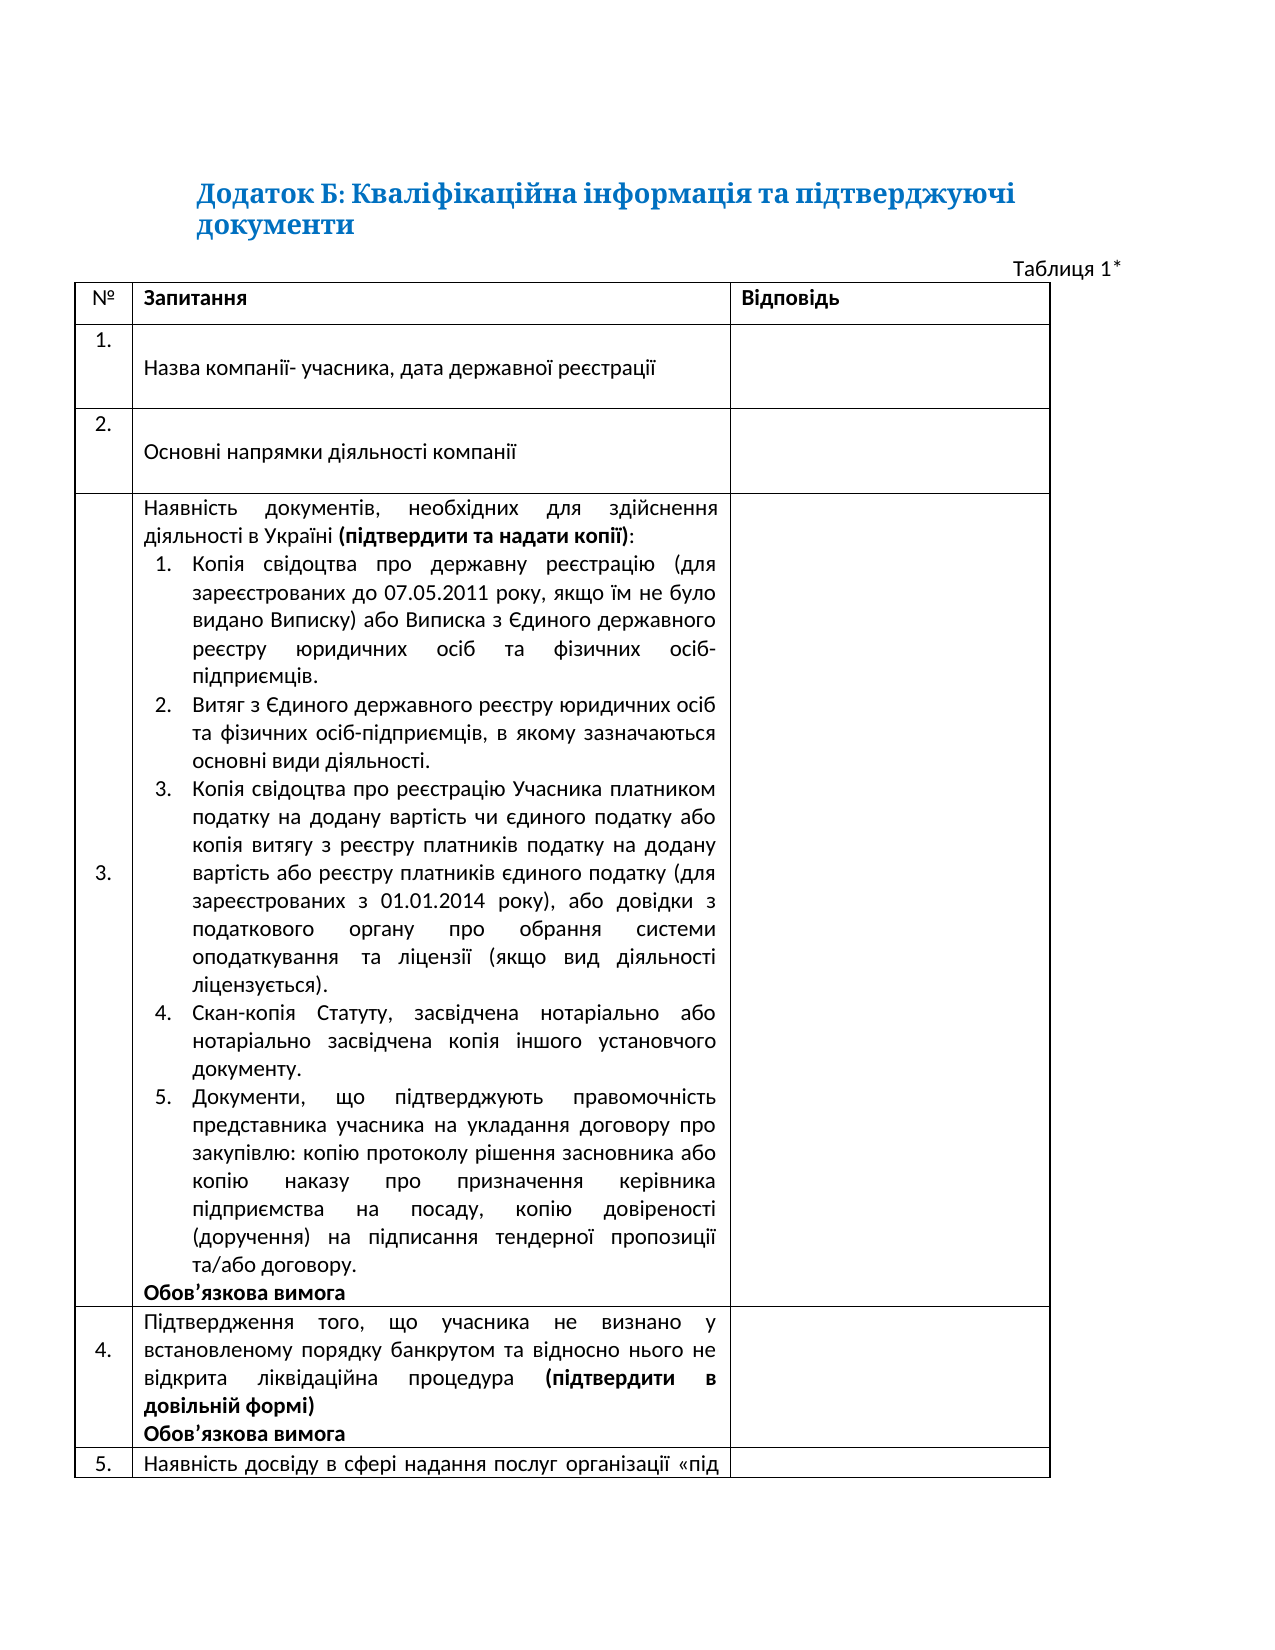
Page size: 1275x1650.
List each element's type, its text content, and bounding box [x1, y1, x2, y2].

table_cell [76, 325, 132, 408]
table_cell [731, 1448, 1049, 1477]
table_cell [76, 1307, 132, 1447]
table_header Відповідь [731, 283, 1049, 324]
table_cell Основні напрямки діяльності компанії [133, 409, 730, 492]
table_cell [76, 409, 132, 492]
table_cell Наявність документів, необхідних для здійснення діяльності в Україні (підтвердити та надати копії): Копія свідоцтва про державну реєстрацію (для зареєстрованих до 07.05.2011 року, якщо їм не було видано Виписку) або Виписка з Єдиного державного реєстру юридичних осіб та фізичних осіб-підприємців. Витяг з Єдиного державного реєстру юридичних осіб та фізичних осіб-підприємців, в якому зазначаються основні види діяльності. Копія свідоцтва про реєстрацію Учасника платником податку на додану вартість чи єдиного податку або копія витягу з реєстру платників податку на додану вартість або реєстру платників єдиного податку (для зареєстрованих з 01.01.2014 року), або довідки з податкового органу про обрання системи оподаткування та ліцензії (якщо вид діяльності ліцензується). Скан-копія Статуту, засвідчена нотаріально або нотаріально засвідчена копія іншого установчого документу. Документи, що підтверджують правомочність представника учасника на укладання договору про закупівлю: копію протоколу рішення засновника або копію наказу про призначення керівника підприємства на посаду, копію довіреності (доручення) на підписання тендерної пропозиції та/або договору. Обов’язкова вимога [133, 494, 730, 1306]
table_cell Підтвердження того, що учасника не визнано у встановленому порядку банкрутом та відносно нього не відкрита ліквідаційна процедура (підтвердити в довільній формі) Обов’язкова вимога [133, 1307, 730, 1447]
table_cell [731, 1307, 1049, 1447]
table_cell Назва компанії- учасника, дата державної реєстрації [133, 325, 730, 408]
table_cell [76, 1448, 132, 1477]
text Таблиця 1* [161, 254, 1123, 282]
table_header Запитання [133, 283, 730, 324]
table_cell [76, 494, 132, 1306]
table_cell [731, 409, 1049, 492]
table_cell [731, 325, 1049, 408]
table_cell [731, 494, 1049, 1306]
table_header № [76, 283, 132, 324]
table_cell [133, 1448, 730, 1477]
subtitle Додаток Б: Кваліфікаційна інформація та підтверджуючі документи [196, 179, 1125, 241]
